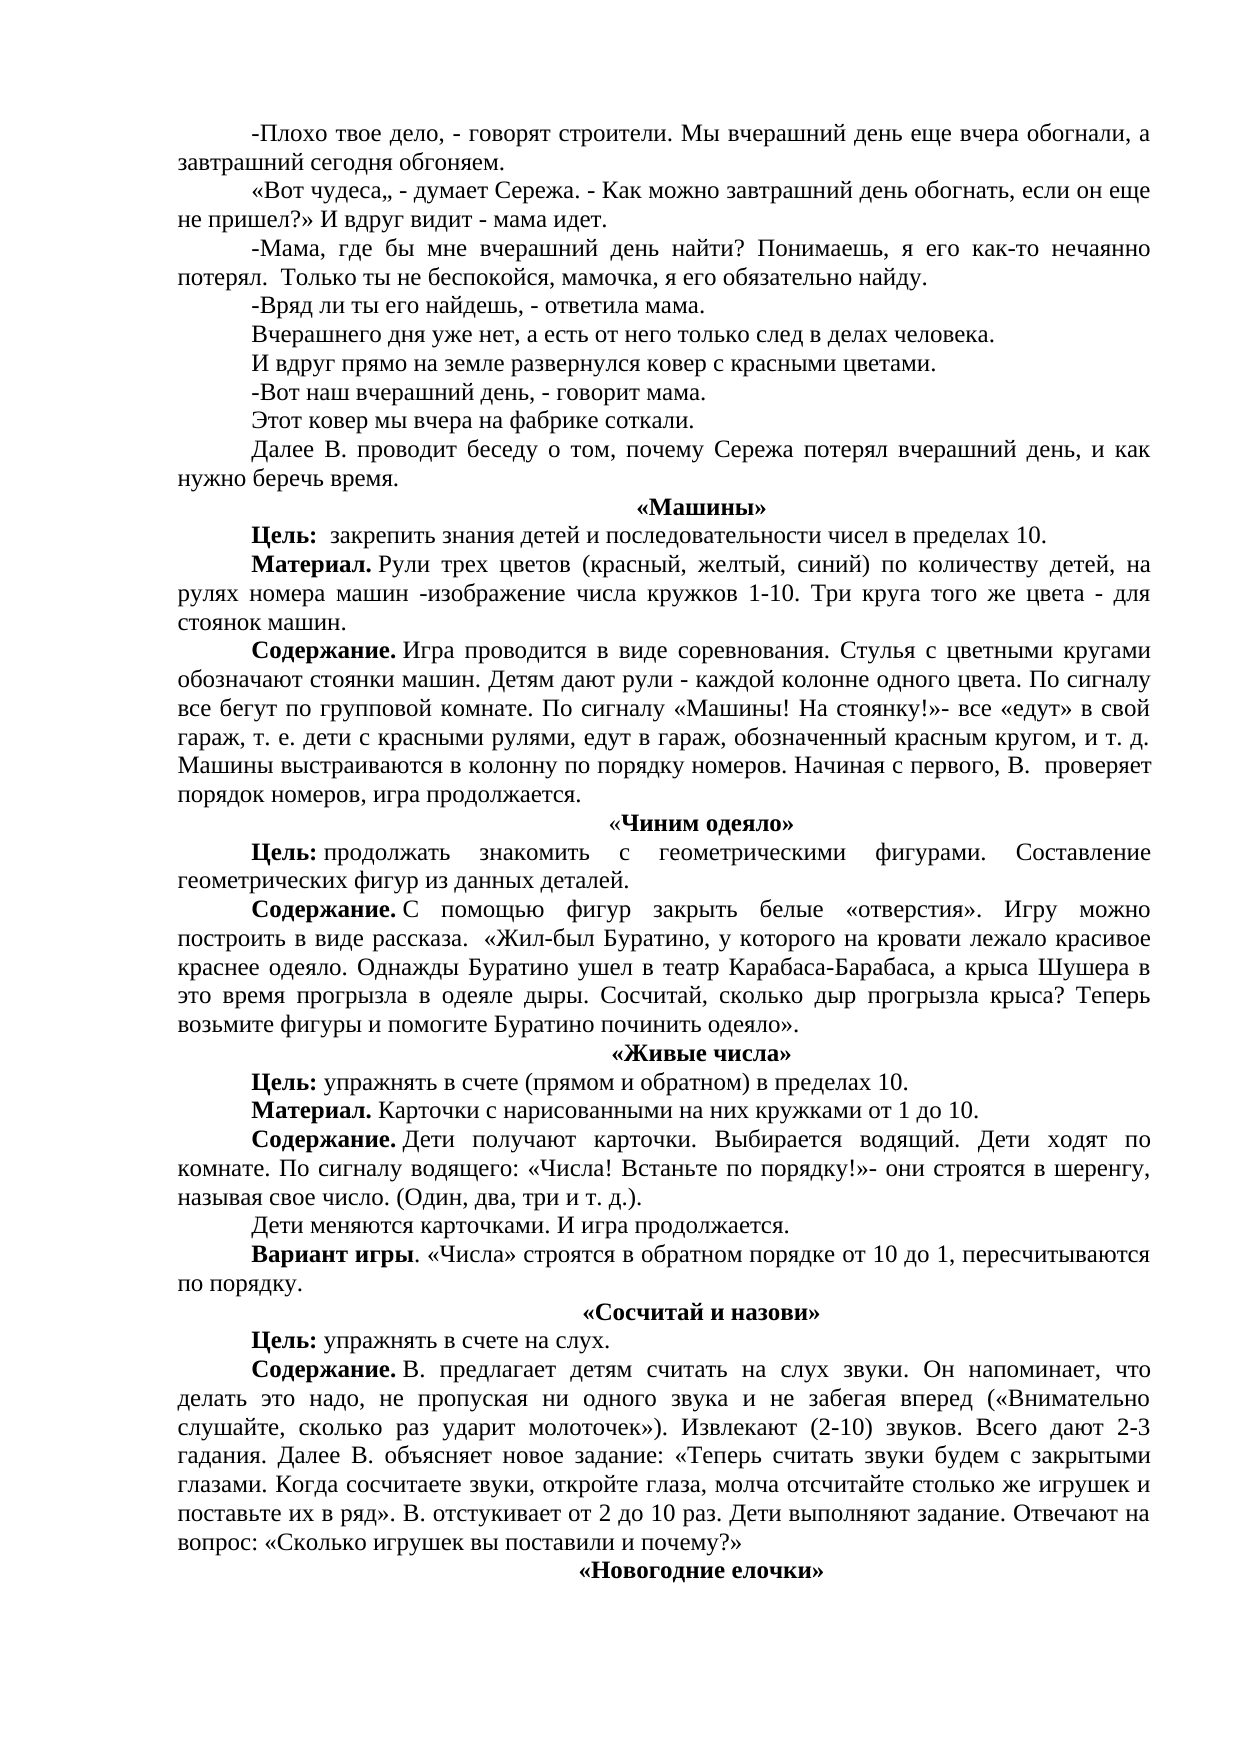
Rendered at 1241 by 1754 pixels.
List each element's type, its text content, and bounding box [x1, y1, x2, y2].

text «Сосчитай и назови» [177, 1297, 1152, 1326]
text Материал. Рули трех цветов (красный, желтый, синий) по количеству детей, на рулях номера машин -изображение числа кружков 1-10. Три круга того же цвета - для стоянок машин. [177, 549, 1152, 636]
text Далее В. проводит беседу о том, почему Сережа потерял вчерашний день, и как нужно беречь время. [177, 434, 1152, 492]
text И вдруг прямо на земле развернулся ковер с красными цветами. [177, 348, 1152, 377]
text -Плохо твое дело, - говорят строители. Мы вчерашний день еще вчера обогнали, а завтрашний сегодня обгоняем. [177, 118, 1152, 176]
text «Новогодние елочки» [177, 1556, 1152, 1584]
text Цель: закрепить знания детей и последовательности чисел в пределах 10. [177, 521, 1152, 549]
text Вариант игры. «Числа» строятся в обратном порядке от 10 до 1, пересчитываются по порядку. [177, 1239, 1152, 1297]
text Цель: продолжать знакомить с геометрическими фигурами. Составление геометрических фигур из данных деталей. [177, 837, 1152, 894]
text Вчерашнего дня уже нет, а есть от него только след в делах человека. [177, 319, 1152, 348]
text Содержание. С помощью фигур закрыть белые «отверстия». Игру можно построить в виде рассказа. «Жил-был Буратино, у которого на кровати лежало красивое краснее одеяло. Однажды Буратино ушел в театр Карабаса-Барабаса, а крыса Шушера в это время прогрызла в одеяле дыры. Сосчитай, сколько дыр прогрызла крыса? Теперь возьмите фигуры и помогите Буратино починить одеяло». [177, 894, 1152, 1038]
text Содержание. В. предлагает детям считать на слух звуки. Он напоминает, что делать это надо, не пропуская ни одного звука и не забегая вперед («Внимательно слушайте, сколько раз ударит молоточек»). Извлекают (2-10) звуков. Всего дают 2-3 гадания. Далее В. объясняет новое задание: «Теперь считать звуки будем с закрытыми глазами. Когда сосчитаете звуки, откройте глаза, молча отсчитайте столько же игрушек и поставьте их в ряд». В. отстукивает от 2 до 10 раз. Дети выполняют задание. Отвечают на вопрос: «Сколько игрушек вы поставили и почему?» [177, 1354, 1152, 1556]
text «Вот чудеса„ - думает Сережа. - Как можно завтрашний день обогнать, если он еще не пришел?» И вдруг видит - мама идет. [177, 176, 1152, 233]
text -Вряд ли ты его найдешь, - ответила мама. [177, 291, 1152, 319]
text Содержание. Игра проводится в виде соревнования. Стулья с цветными кругами обозначают стоянки машин. Детям дают рули - каждой колонне одного цвета. По сигналу все бегут по групповой комнате. По сигналу «Машины! На стоянку!»- все «едут» в свой гараж, т. е. дети с красными рулями, едут в гараж, обозначенный красным кругом, и т. д. Машины выстраиваются в колонну по порядку номеров. Начиная с первого, В. проверяет порядок номеров, игра продолжается. [177, 636, 1152, 808]
text -Вот наш вчерашний день, - говорит мама. [177, 377, 1152, 406]
text Содержание. Дети получают карточки. Выбирается водящий. Дети ходят по комнате. По сигналу водящего: «Числа! Встаньте по порядку!»- они строятся в шеренгу, называя свое число. (Один, два, три и т. д.). [177, 1124, 1152, 1211]
text -Мама, где бы мне вчерашний день найти? Понимаешь, я его как-то нечаянно потерял. Только ты не беспокойся, мамочка, я его обязательно найду. [177, 233, 1152, 291]
text Цель: упражнять в счете на слух. [177, 1326, 1152, 1354]
text Цель: упражнять в счете (прямом и обратном) в пределах 10. [177, 1067, 1152, 1096]
text Этот ковер мы вчера на фабрике соткали. [177, 406, 1152, 434]
text Дети меняются карточками. И игра продолжается. [177, 1211, 1152, 1239]
text Материал. Карточки с нарисованными на них кружками от 1 до 10. [177, 1096, 1152, 1124]
text «Чиним одеяло» [177, 808, 1152, 837]
text «Живые числа» [177, 1038, 1152, 1067]
text «Машины» [177, 492, 1152, 521]
